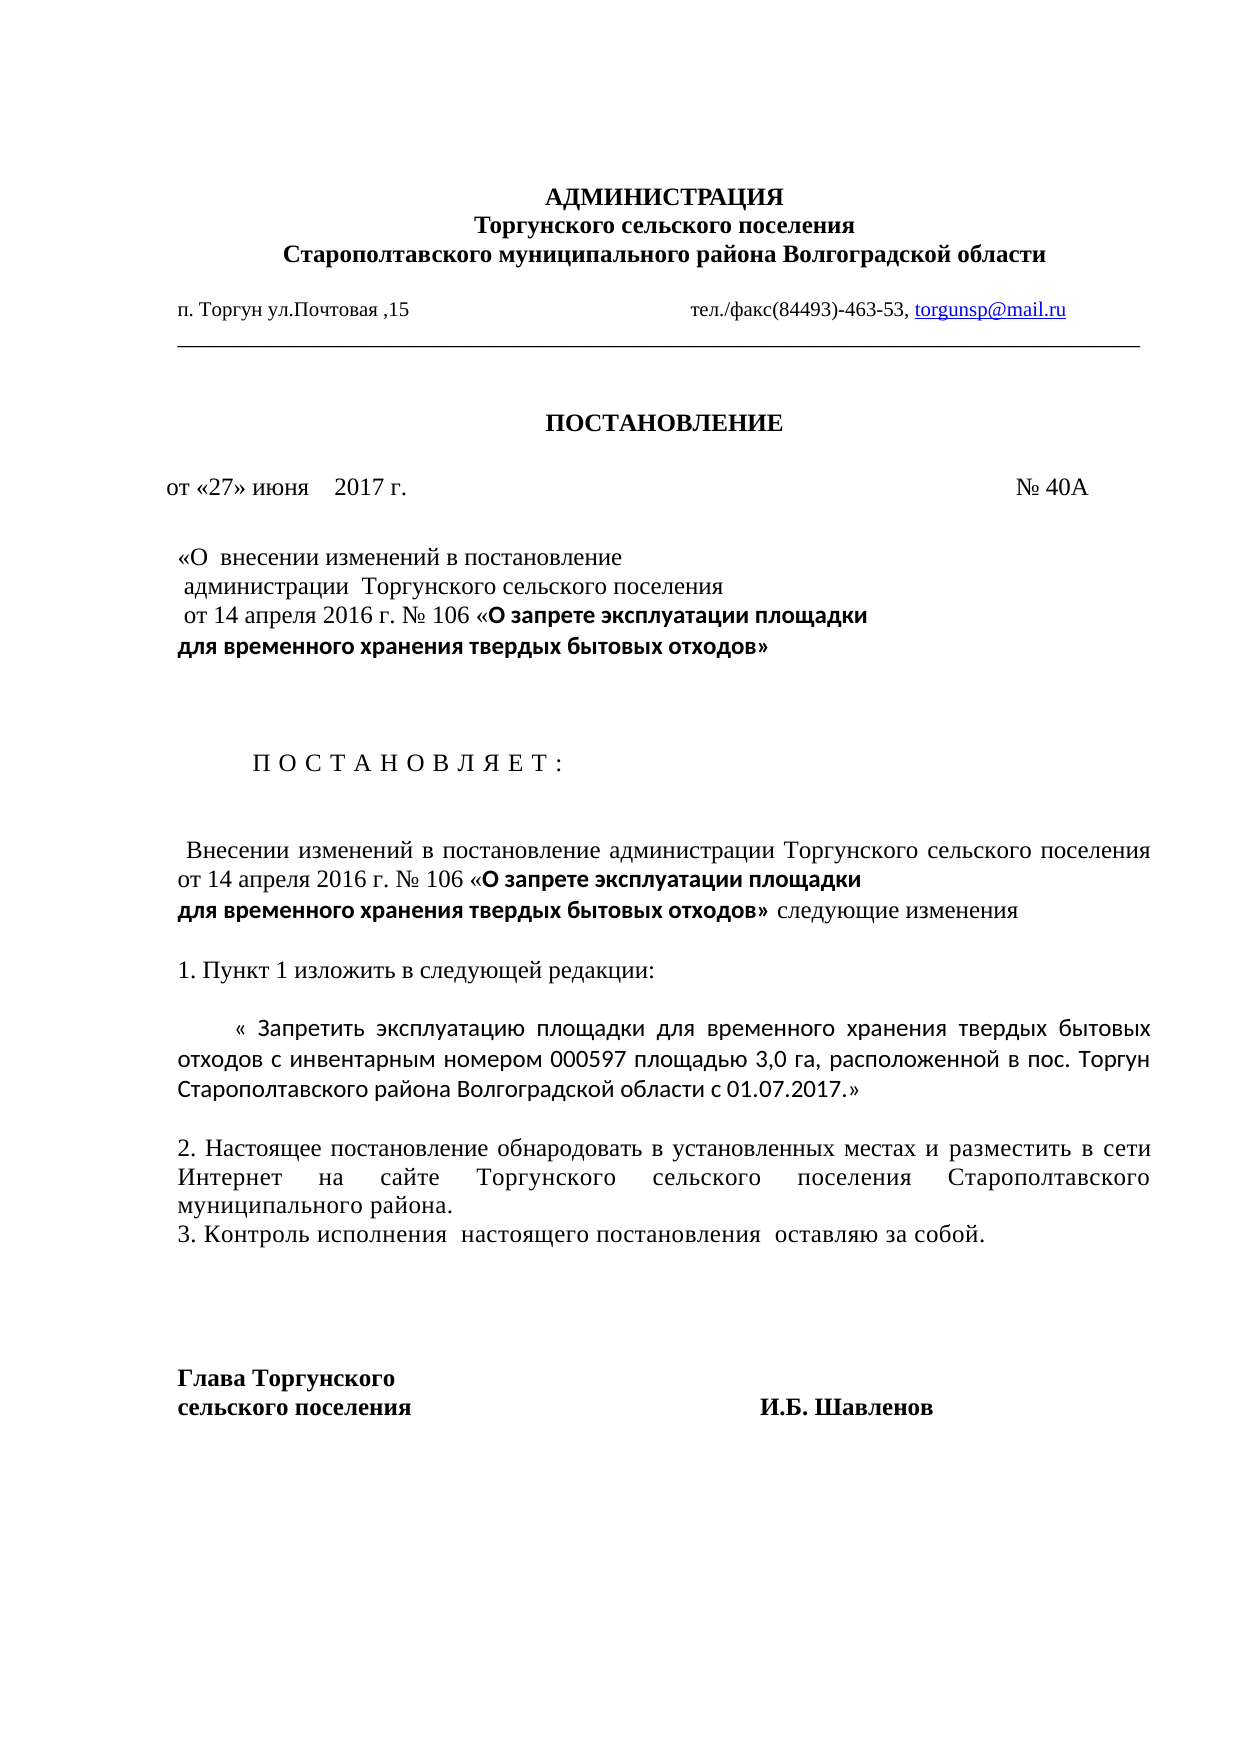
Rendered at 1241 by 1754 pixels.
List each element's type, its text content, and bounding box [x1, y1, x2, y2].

table_header от «27» июня 2017 г. [155, 472, 934, 542]
text 1. Пункт 1 изложить в следующей редакции: [177, 955, 1152, 984]
text от 14 апреля 2016 г. № 106 «О запрете эксплуатации площадки [177, 599, 1152, 630]
text для временного хранения твердых бытовых отходов» [177, 630, 1152, 661]
text 3. Контроль исполнения настоящего постановления оставляю за собой. [177, 1219, 1152, 1248]
text « Запретить эксплуатацию площадки для временного хранения твердых бытовых отходов с инвентарным номером 000597 площадью 3,0 га, расположенной в пос. Торгун Старополтавского района Волгоградской области с 01.07.2017.» [177, 1013, 1152, 1104]
text для временного хранения твердых бытовых отходов» следующие изменения [177, 894, 1152, 924]
table_header № 40А [934, 472, 1170, 542]
text администрации Торгунского сельского поселения [177, 571, 1152, 599]
text АДМИНИСТРАЦИЯ [177, 182, 1152, 211]
text ПОСТАНОВЛЯЕТ: [177, 748, 1152, 777]
text 2. Настоящее постановление обнародовать в установленных местах и разместить в сети Интернет на сайте Торгунского сельского поселения Старополтавского муниципального района. [177, 1133, 1152, 1219]
text сельского поселения И.Б. Шавленов [177, 1392, 1152, 1420]
text _____________________________________________________________________________ [177, 321, 1152, 349]
text Внесении изменений в постановление администрации Торгунского сельского поселения от 14 апреля 2016 г. № 106 «О запрете эксплуатации площадки [177, 835, 1152, 894]
text Старополтавского муниципального района Волгоградской области [177, 239, 1152, 268]
subtitle ПОСТАНОВЛЕНИЕ [177, 408, 1152, 437]
text «О внесении изменений в постановление [177, 542, 1152, 571]
text Торгунского сельского поселения [177, 211, 1152, 239]
text п. Торгун ул.Почтовая ,15 тел./факс(84493)-463-53, torgunsp@mail.ru [177, 297, 1152, 321]
text Глава Торгунского [177, 1363, 1152, 1392]
